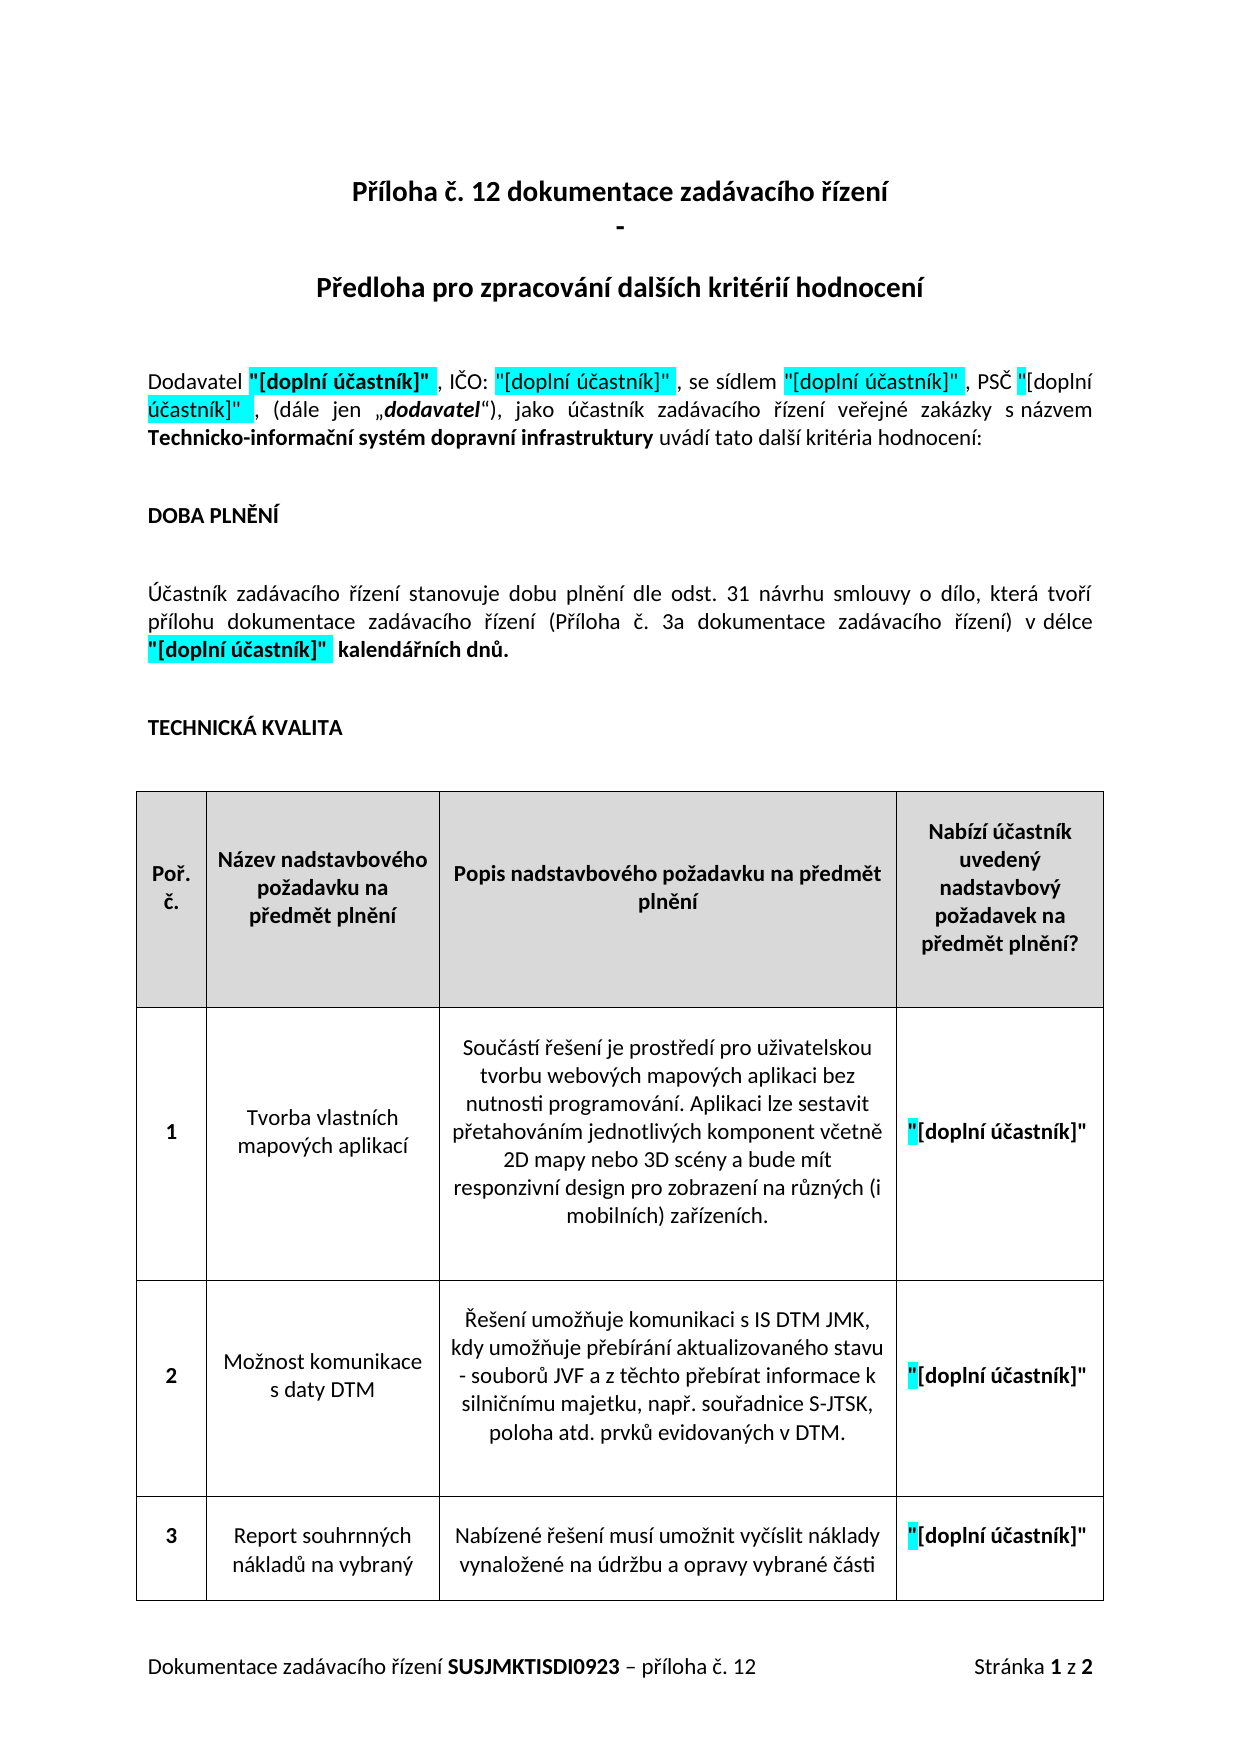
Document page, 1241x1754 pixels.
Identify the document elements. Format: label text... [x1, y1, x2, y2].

text - [148, 208, 1093, 244]
table_cell [897, 1281, 1103, 1496]
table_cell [207, 1497, 439, 1600]
text Příloha č. 12 dokumentace zadávacího řízení [148, 173, 1093, 208]
text Předloha pro zpracování dalších kritérií hodnocení [148, 269, 1093, 304]
table_header Popis nadstavbového požadavku na předmět plnění [440, 792, 896, 1007]
table_header Poř. č. [137, 792, 206, 1007]
text TECHNICKÁ KVALITA [148, 713, 1093, 741]
text Dodavatel , IČO: , se sídlem , PSČ , (dále jen „dodavatel“), jako účastník zadávacího řízení veřejné zakázky s názvem Technicko-informační systém dopravní infrastruktury uvádí tato další kritéria hodnocení: [148, 367, 1093, 451]
table_cell [897, 1008, 1103, 1279]
table_cell Tvorba vlastních mapových aplikací [207, 1008, 439, 1279]
table_cell 1 [137, 1008, 206, 1279]
table_header Název nadstavbového požadavku na předmět plnění [207, 792, 439, 1007]
table_cell Možnost komunikace s daty DTM [207, 1281, 439, 1496]
table_cell 3 [137, 1497, 206, 1600]
table_cell [897, 1497, 1103, 1600]
table_cell 2 [137, 1281, 206, 1496]
table_cell Řešení umožňuje komunikaci s IS DTM JMK, kdy umožňuje přebírání aktualizovaného stavu - souborů JVF a z těchto přebírat informace k silničnímu majetku, např. souřadnice S-JTSK, poloha atd. prvků evidovaných v DTM. [440, 1281, 896, 1496]
text Účastník zadávacího řízení stanovuje dobu plnění dle odst. 31 návrhu smlouvy o dílo, která tvoří přílohu dokumentace zadávacího řízení (Příloha č. 3a dokumentace zadávacího řízení) v délce kalendářních dnů. [148, 579, 1093, 663]
table_header Nabízí účastník uvedený nadstavbový požadavek na předmět plnění? [897, 792, 1103, 1007]
table_cell Součástí řešení je prostředí pro uživatelskou tvorbu webových mapových aplikaci bez nutnosti programování. Aplikaci lze sestavit přetahováním jednotlivých komponent včetně 2D mapy nebo 3D scény a bude mít responzivní design pro zobrazení na různých (i mobilních) zařízeních. [440, 1008, 896, 1279]
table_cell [440, 1497, 896, 1600]
text DOBA PLNĚNÍ [148, 501, 1093, 529]
